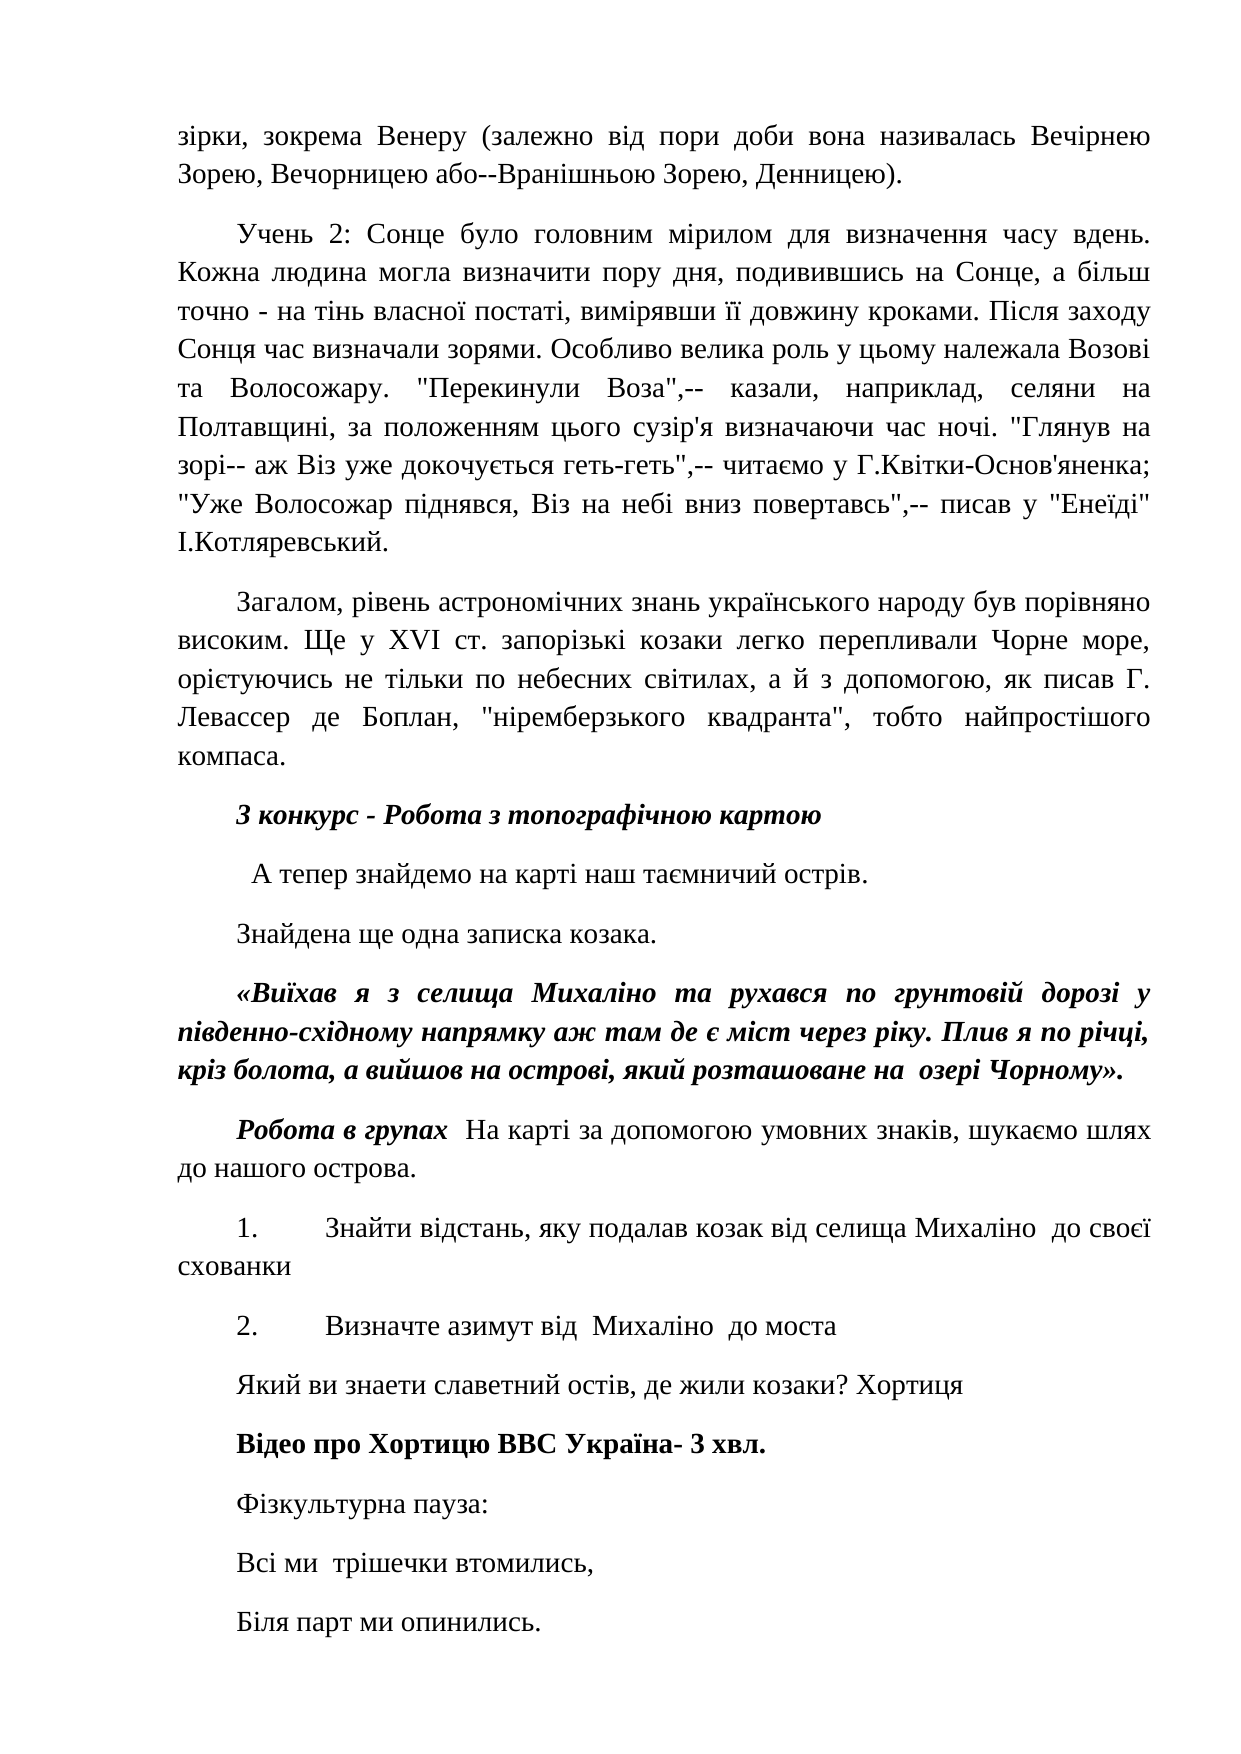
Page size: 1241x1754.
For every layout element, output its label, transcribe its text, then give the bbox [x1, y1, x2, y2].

text Загалом, рiвень астрономiчних знань українського народу був порiвняно високим. Ще у XVI ст. запорiзькi козаки легко перепливали Чорне море, орiєтуючись не тiльки по небесних свiтилах, а й з допомогою, як писав Г. Левассер де Боплан, "нiремберзького квадранта", тобто найпростiшого компаса. [177, 584, 1152, 771]
text Знайдена ще одна записка козака. [177, 916, 1152, 949]
text Учень 2: Сонце було головним мiрилом для визначення часу вдень. Кожна людина могла визначити пору дня, подивившись на Сонце, а бiльш точно - на тiнь власної постатi, вимiрявши її довжину кроками. Пiсля заходу Сонця час визначали зорями. Особливо велика роль у цьому належала Возовi та Волосожару. "Перекинули Воза",-- казали, наприклад, селяни на Полтавщинi, за положенням цього сузiр'я визначаючи час ночi. "Глянув на зорi-- аж Вiз уже докочується геть-геть",-- читаємо у Г.Квiтки-Основ'яненка; "Уже Волосожар пiднявся, Вiз на небi вниз повертавсь",-- писав у "Енеїдi" I.Котляревський. [177, 216, 1152, 558]
text Відео про Хортицю ВВС Україна- 3 хвл. [177, 1426, 1152, 1460]
text А тепер знайдемо на карті наш таємничий острів. [177, 857, 1152, 890]
text 3 конкурс - Робота з топографічною картою [177, 797, 1152, 831]
text 1. Знайти відстань, яку подалав козак від селища Михаліно до своєї схованки [177, 1210, 1152, 1282]
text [177, 118, 1152, 190]
text «Виїхав я з селища Михаліно та рухався по грунтовій дорозі у південно-східному напрямку аж там де є міст через ріку. Плив я по річці, кріз болота, а вийшов на острові, який розташоване на озері Чорному». [177, 975, 1152, 1086]
text Біля парт ми опинились. [177, 1604, 1152, 1638]
text Який ви знаети славетний остів, де жили козаки? Хортиця [177, 1367, 1152, 1401]
text 2. Визначте азимут від Михаліно до моста [177, 1308, 1152, 1341]
text Фізкультурна пауза: [177, 1486, 1152, 1519]
text Робота в групах На карті за допомогою умовних знаків, шукаємо шлях до нашого острова. [177, 1112, 1152, 1184]
text Всі ми трішечки втомились, [177, 1545, 1152, 1579]
